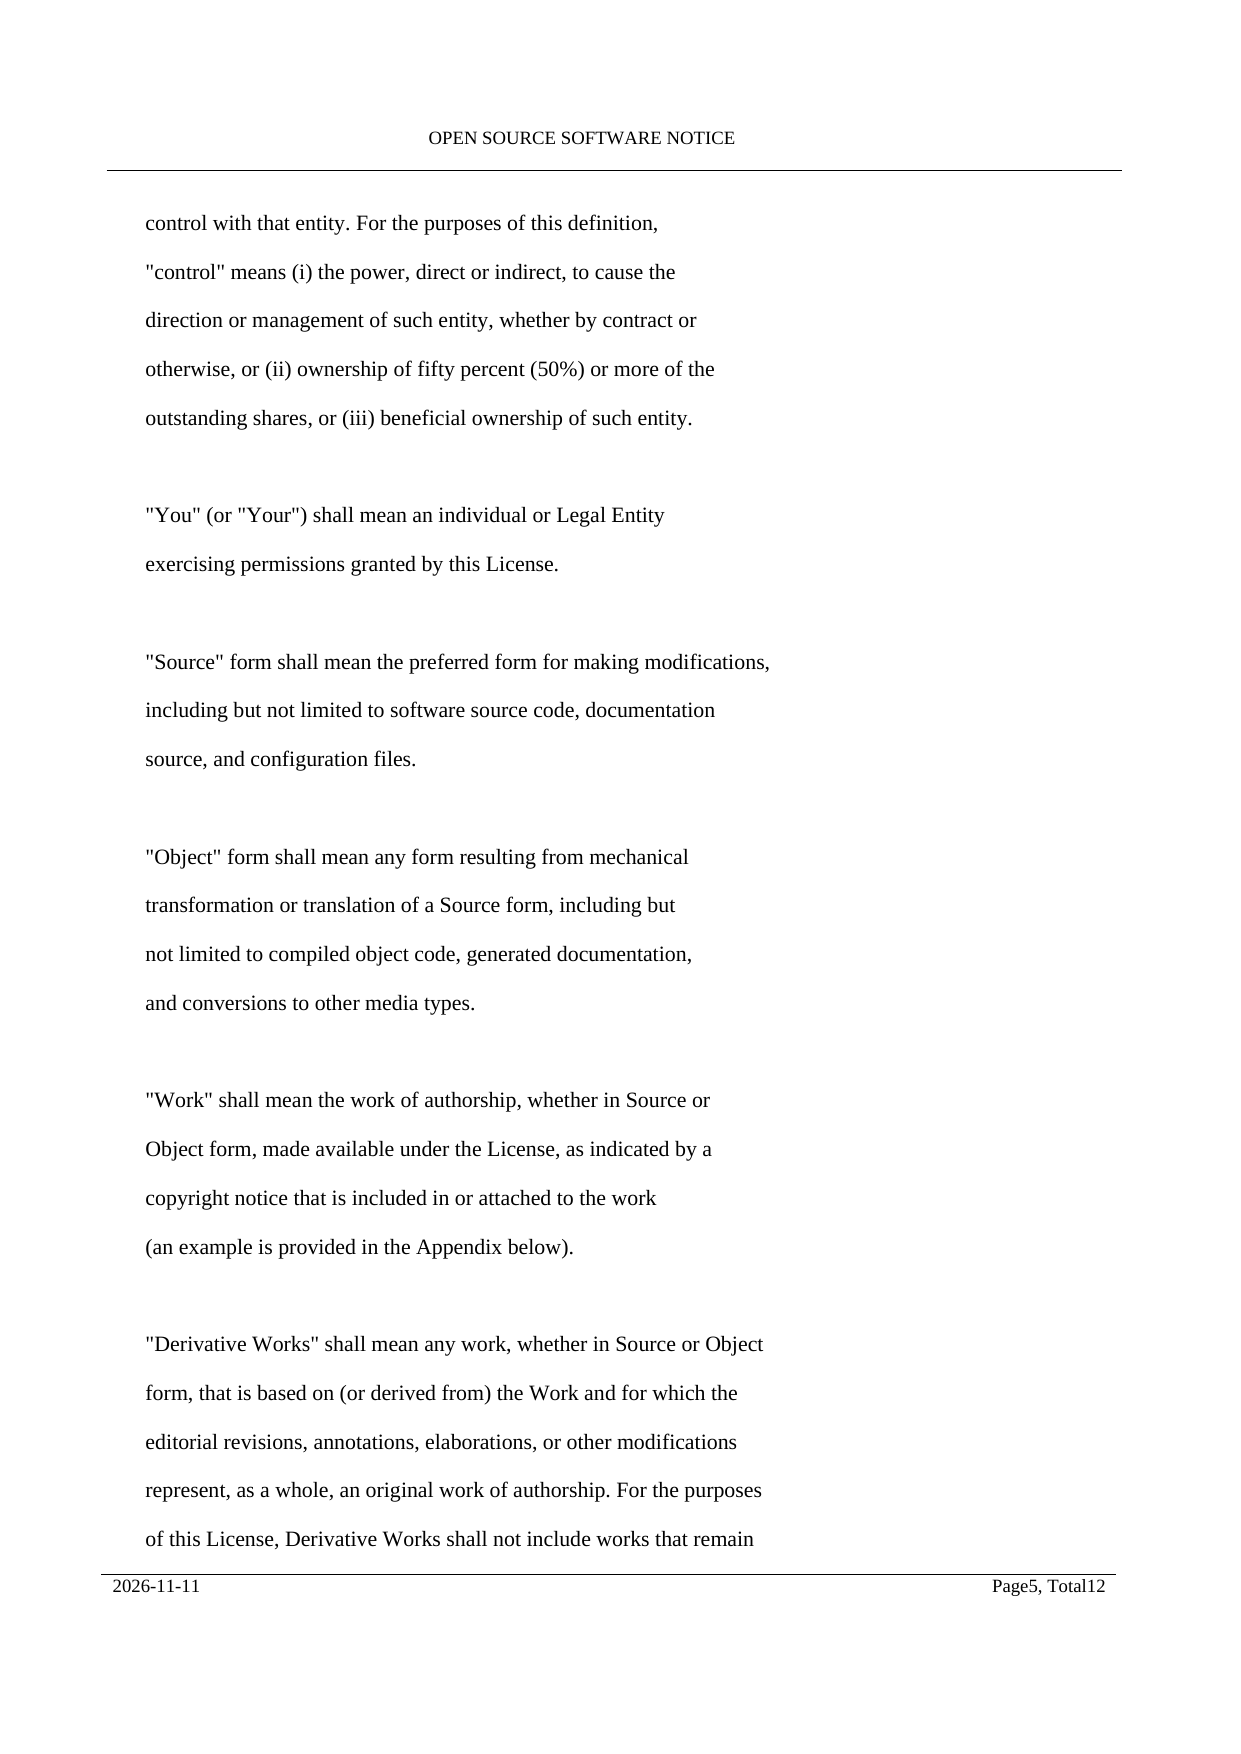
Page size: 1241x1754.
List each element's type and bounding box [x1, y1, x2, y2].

text [112, 206, 1128, 1555]
